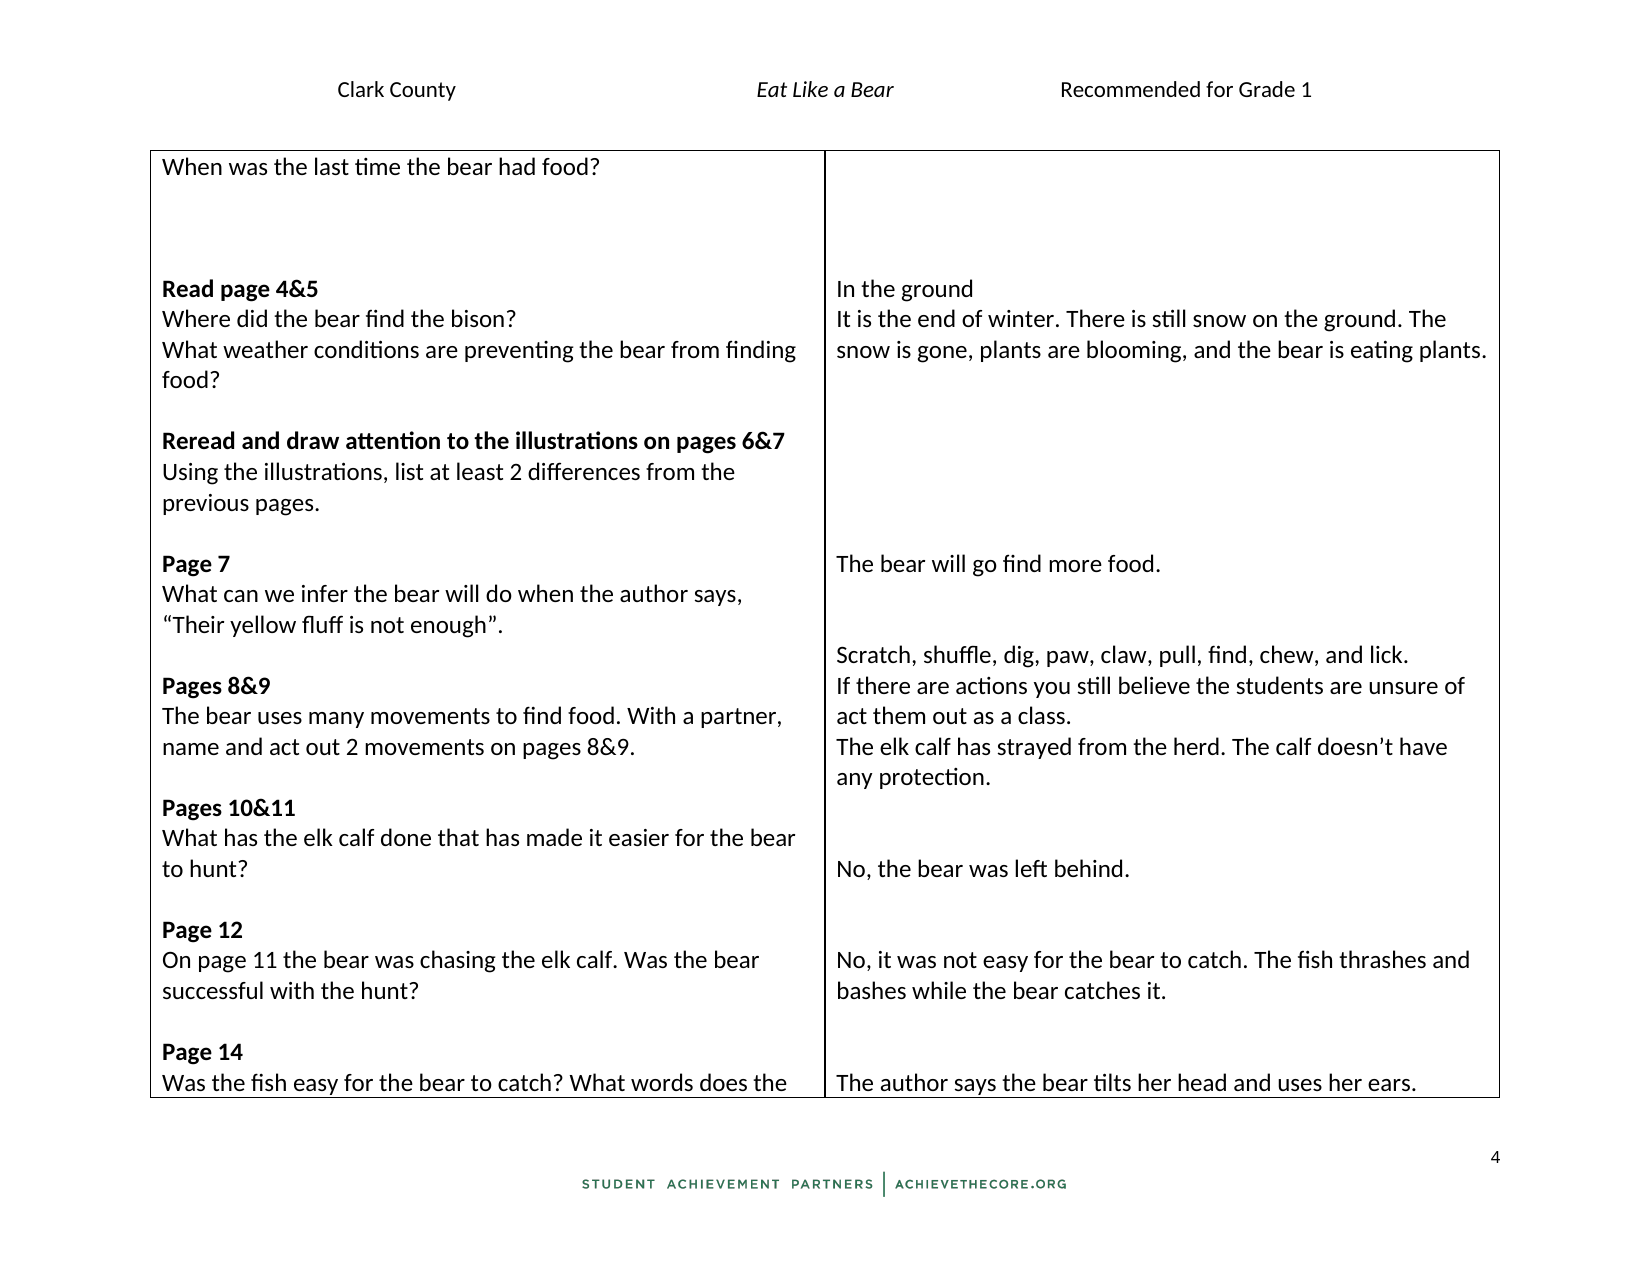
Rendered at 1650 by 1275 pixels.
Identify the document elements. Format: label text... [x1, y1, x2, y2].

picture [571, 1168, 1079, 1200]
